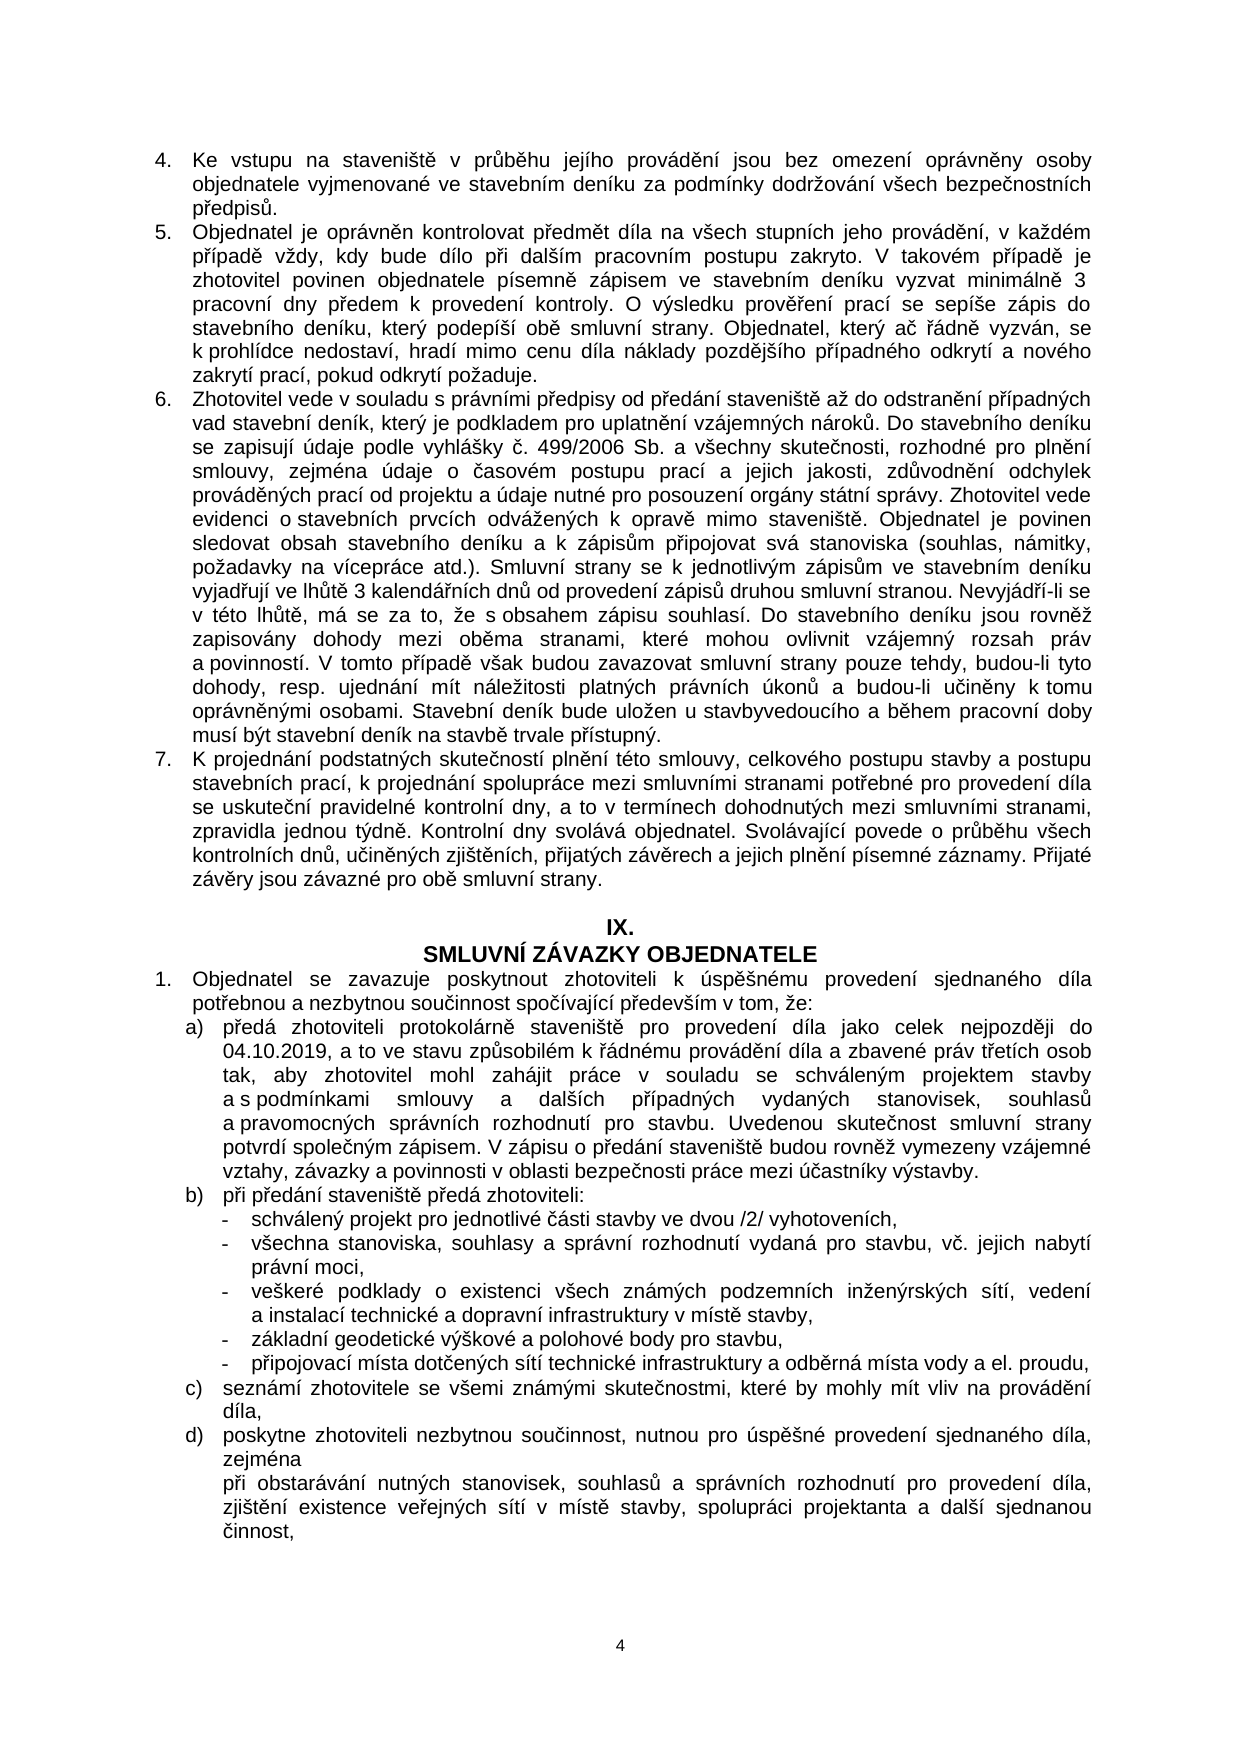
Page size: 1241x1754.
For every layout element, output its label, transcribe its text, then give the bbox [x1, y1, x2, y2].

list předá zhotoviteli protokolárně staveniště pro provedení díla jako celek nejpozději do 04.10.2019, a to ve stavu způsobilém k řádnému provádění díla a zbavené práv třetích osob tak, aby zhotovitel mohl zahájit práce v souladu se schváleným projektem stavby a s podmínkami smlouvy a dalších případných vydaných stanovisek, souhlasů a pravomocných správních rozhodnutí pro stavbu. Uvedenou skutečnost smluvní strany potvrdí společným zápisem. V zápisu o předání staveniště budou rovněž vymezeny vzájemné vztahy, závazky a povinnosti v oblasti bezpečnosti práce mezi účastníky výstavby. [185, 1015, 1093, 1183]
list Objednatel je oprávněn kontrolovat předmět díla na všech stupních jeho provádění, v každém případě vždy, kdy bude dílo při dalším pracovním postupu zakryto. V takovém případě je zhotovitel povinen objednatele písemně zápisem ve stavebním deníku vyzvat minimálně 3 pracovní dny předem k provedení kontroly. O výsledku prověření prací se sepíše zápis do stavebního deníku, který podepíší obě smluvní strany. Objednatel, který ač řádně vyzván, se k prohlídce nedostaví, hradí mimo cenu díla náklady pozdějšího případného odkrytí a nového zakrytí prací, pokud odkrytí požaduje. [154, 219, 1093, 387]
list schválený projekt pro jednotlivé části stavby ve dvou /2/ vyhotoveních, [221, 1207, 1093, 1231]
list základní geodetické výškové a polohové body pro stavbu, [221, 1327, 1093, 1351]
list Objednatel se zavazuje poskytnout zhotoviteli k úspěšnému provedení sjednaného díla potřebnou a nezbytnou součinnost spočívající především v tom, že: [154, 967, 1093, 1015]
list poskytne zhotoviteli nezbytnou součinnost, nutnou pro úspěšné provedení sjednaného díla, zejména při obstarávání nutných stanovisek, souhlasů a správních rozhodnutí pro provedení díla, zjištění existence veřejných sítí v místě stavby, spolupráci projektanta a další sjednanou činnost, [185, 1423, 1093, 1543]
list seznámí zhotovitele se všemi známými skutečnostmi, které by mohly mít vliv na provádění díla, [185, 1375, 1093, 1423]
text SMLUVNÍ ZÁVAZKY OBJEDNATELE [148, 941, 1093, 967]
list připojovací místa dotčených sítí technické infrastruktury a odběrná místa vody a el. proudu, [221, 1351, 1093, 1375]
list při předání staveniště předá zhotoviteli: [185, 1183, 1093, 1207]
list K projednání podstatných skutečností plnění této smlouvy, celkového postupu stavby a postupu stavebních prací, k projednání spolupráce mezi smluvními stranami potřebné pro provedení díla se uskuteční pravidelné kontrolní dny, a to v termínech dohodnutých mezi smluvními stranami, zpravidla jednou týdně. Kontrolní dny svolává objednatel. Svolávající povede o průběhu všech kontrolních dnů, učiněných zjištěních, přijatých závěrech a jejich plnění písemné záznamy. Přijaté závěry jsou závazné pro obě smluvní strany. [154, 747, 1093, 890]
list všechna stanoviska, souhlasy a správní rozhodnutí vydaná pro stavbu, vč. jejich nabytí právní moci, [221, 1231, 1093, 1279]
text IX. [148, 914, 1093, 941]
list Ke vstupu na staveniště v průběhu jejího provádění jsou bez omezení oprávněny osoby objednatele vyjmenované ve stavebním deníku za podmínky dodržování všech bezpečnostních předpisů. [154, 148, 1093, 219]
list veškeré podklady o existenci všech známých podzemních inženýrských sítí, vedení a instalací technické a dopravní infrastruktury v místě stavby, [221, 1279, 1093, 1327]
list Zhotovitel vede v souladu s právními předpisy od předání staveniště až do odstranění případných vad stavební deník, který je podkladem pro uplatnění vzájemných nároků. Do stavebního deníku se zapisují údaje podle vyhlášky č. 499/2006 Sb. a všechny skutečnosti, rozhodné pro plnění smlouvy, zejména údaje o časovém postupu prací a jejich jakosti, zdůvodnění odchylek prováděných prací od projektu a údaje nutné pro posouzení orgány státní správy. Zhotovitel vede evidenci o stavebních prvcích odvážených k opravě mimo staveniště. Objednatel je povinen sledovat obsah stavebního deníku a k zápisům připojovat svá stanoviska (souhlas, námitky, požadavky na vícepráce atd.). Smluvní strany se k jednotlivým zápisům ve stavebním deníku vyjadřují ve lhůtě 3 kalendářních dnů od provedení zápisů druhou smluvní stranou. Nevyjádří-li se v této lhůtě, má se za to, že s obsahem zápisu souhlasí. Do stavebního deníku jsou rovněž zapisovány dohody mezi oběma stranami, které mohou ovlivnit vzájemný rozsah práv a povinností. V tomto případě však budou zavazovat smluvní strany pouze tehdy, budou-li tyto dohody, resp. ujednání mít náležitosti platných právních úkonů a budou-li učiněny k tomu oprávněnými osobami. Stavební deník bude uložen u stavbyvedoucího a během pracovní doby musí být stavební deník na stavbě trvale přístupný. [154, 387, 1093, 747]
